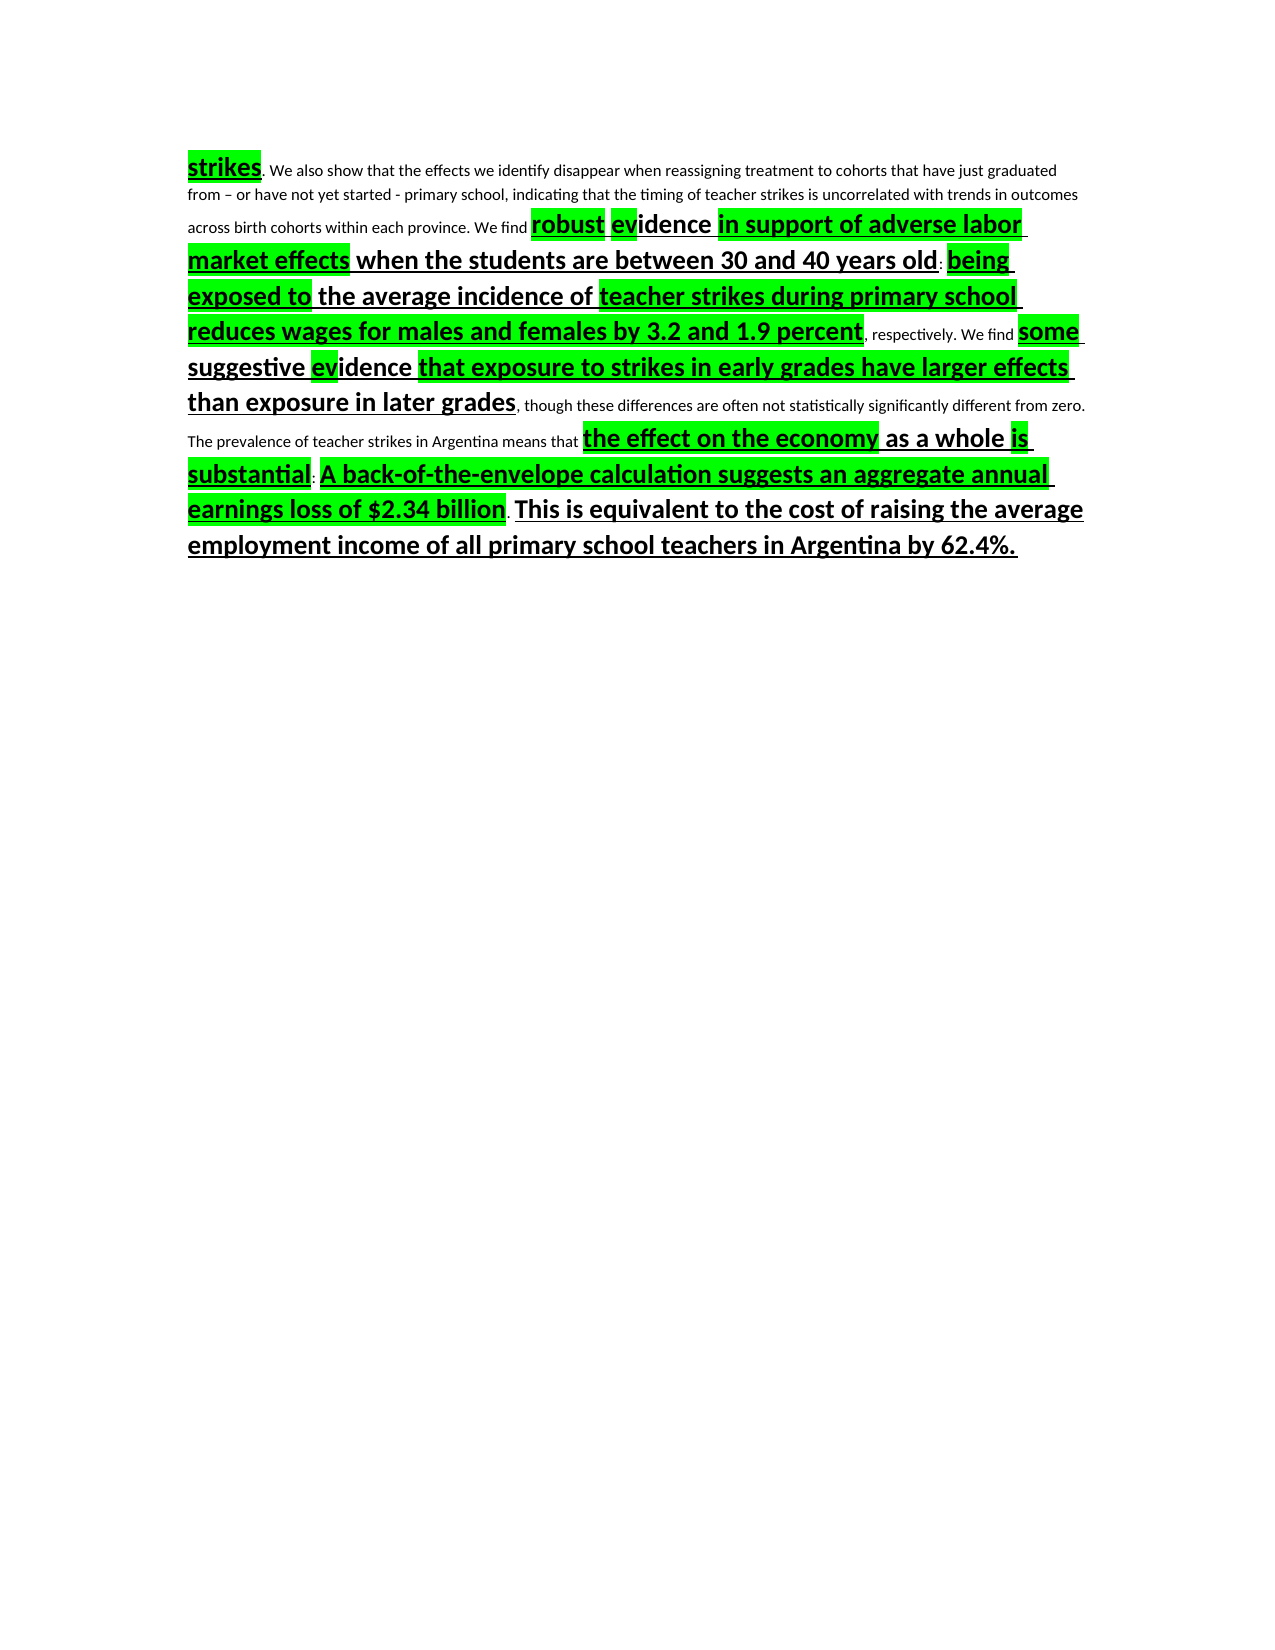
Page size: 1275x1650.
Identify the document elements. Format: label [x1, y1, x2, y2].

text [187, 150, 1087, 561]
